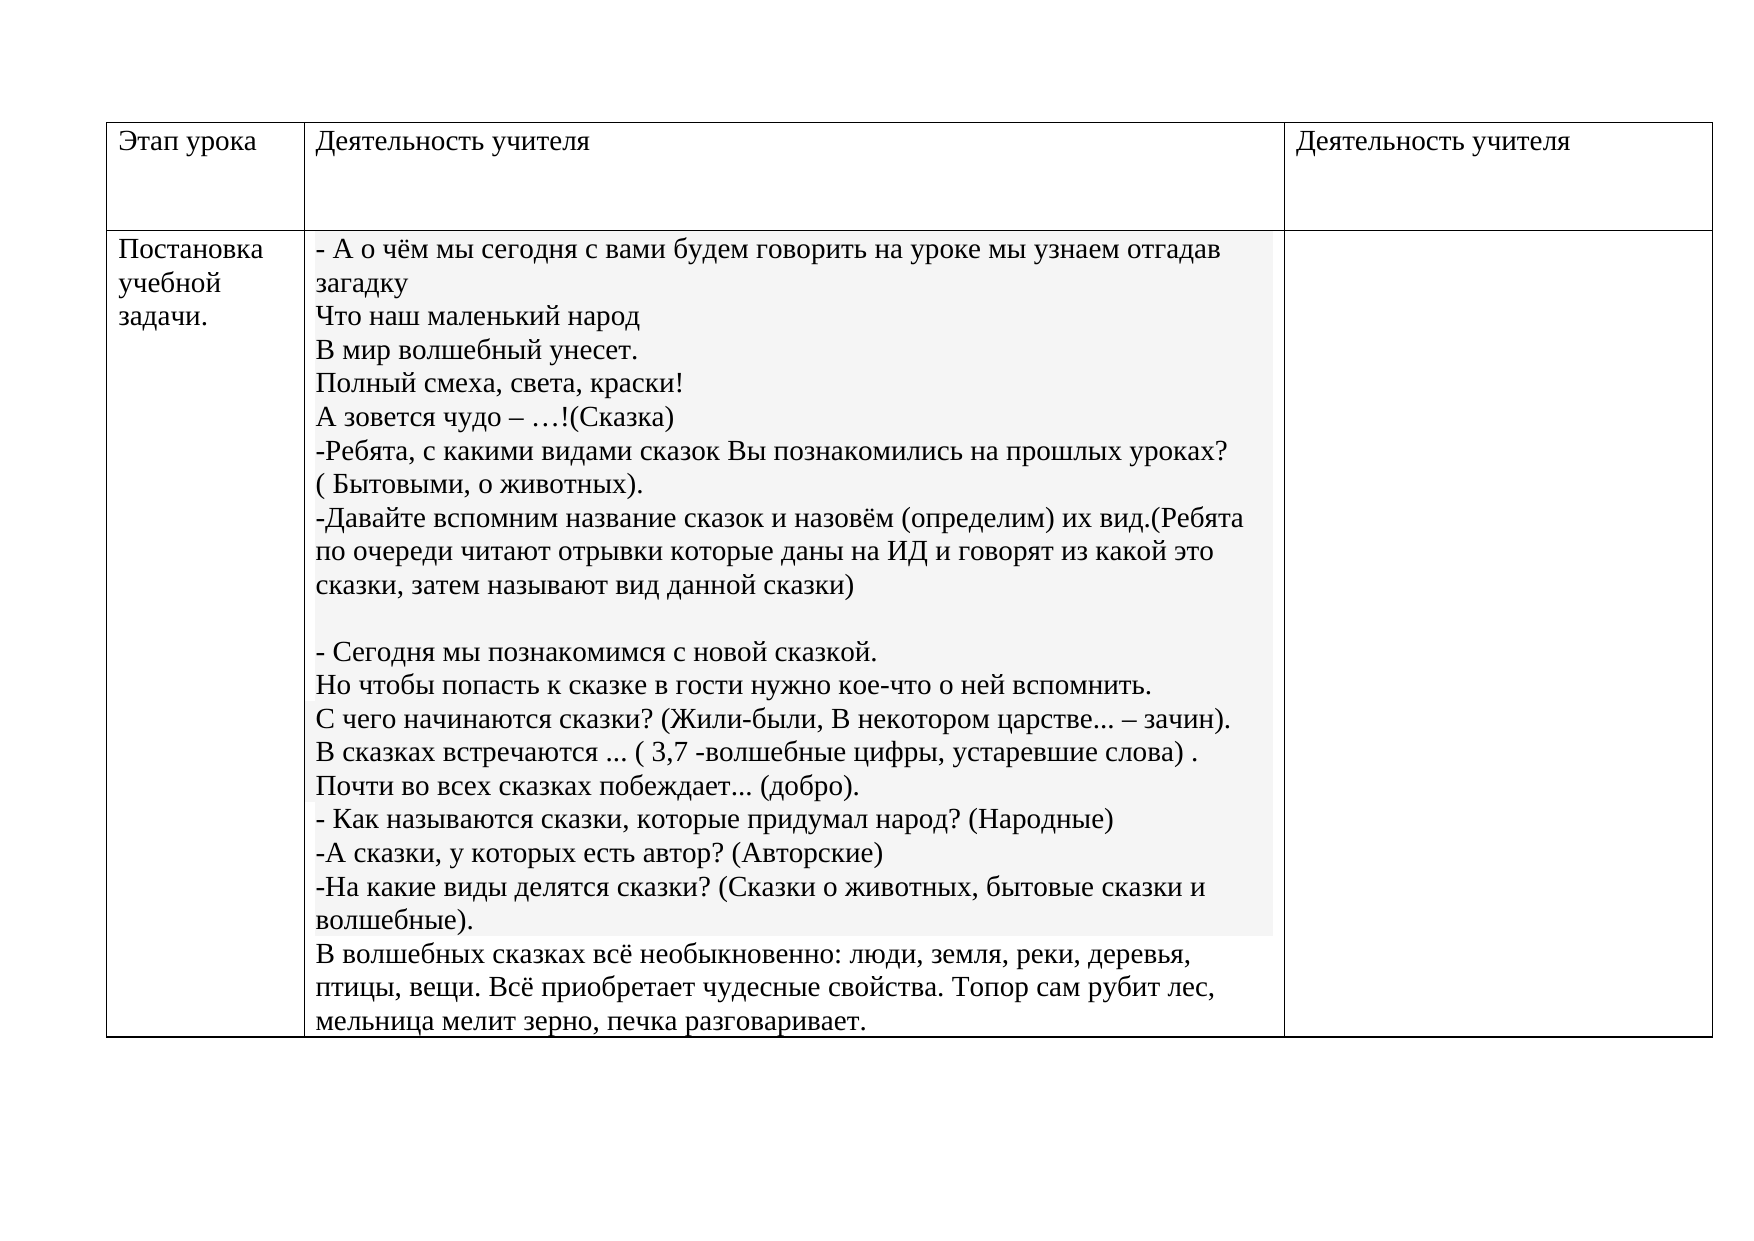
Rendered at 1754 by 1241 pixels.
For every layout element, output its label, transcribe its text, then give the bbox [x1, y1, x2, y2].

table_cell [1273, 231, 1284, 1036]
table_header Деятельность учителя [1285, 123, 1712, 230]
table_header Деятельность учителя [305, 123, 1284, 230]
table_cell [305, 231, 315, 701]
table_cell [1285, 231, 1712, 1036]
table_header Этап урока [107, 123, 304, 230]
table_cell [107, 231, 304, 1036]
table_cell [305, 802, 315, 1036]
